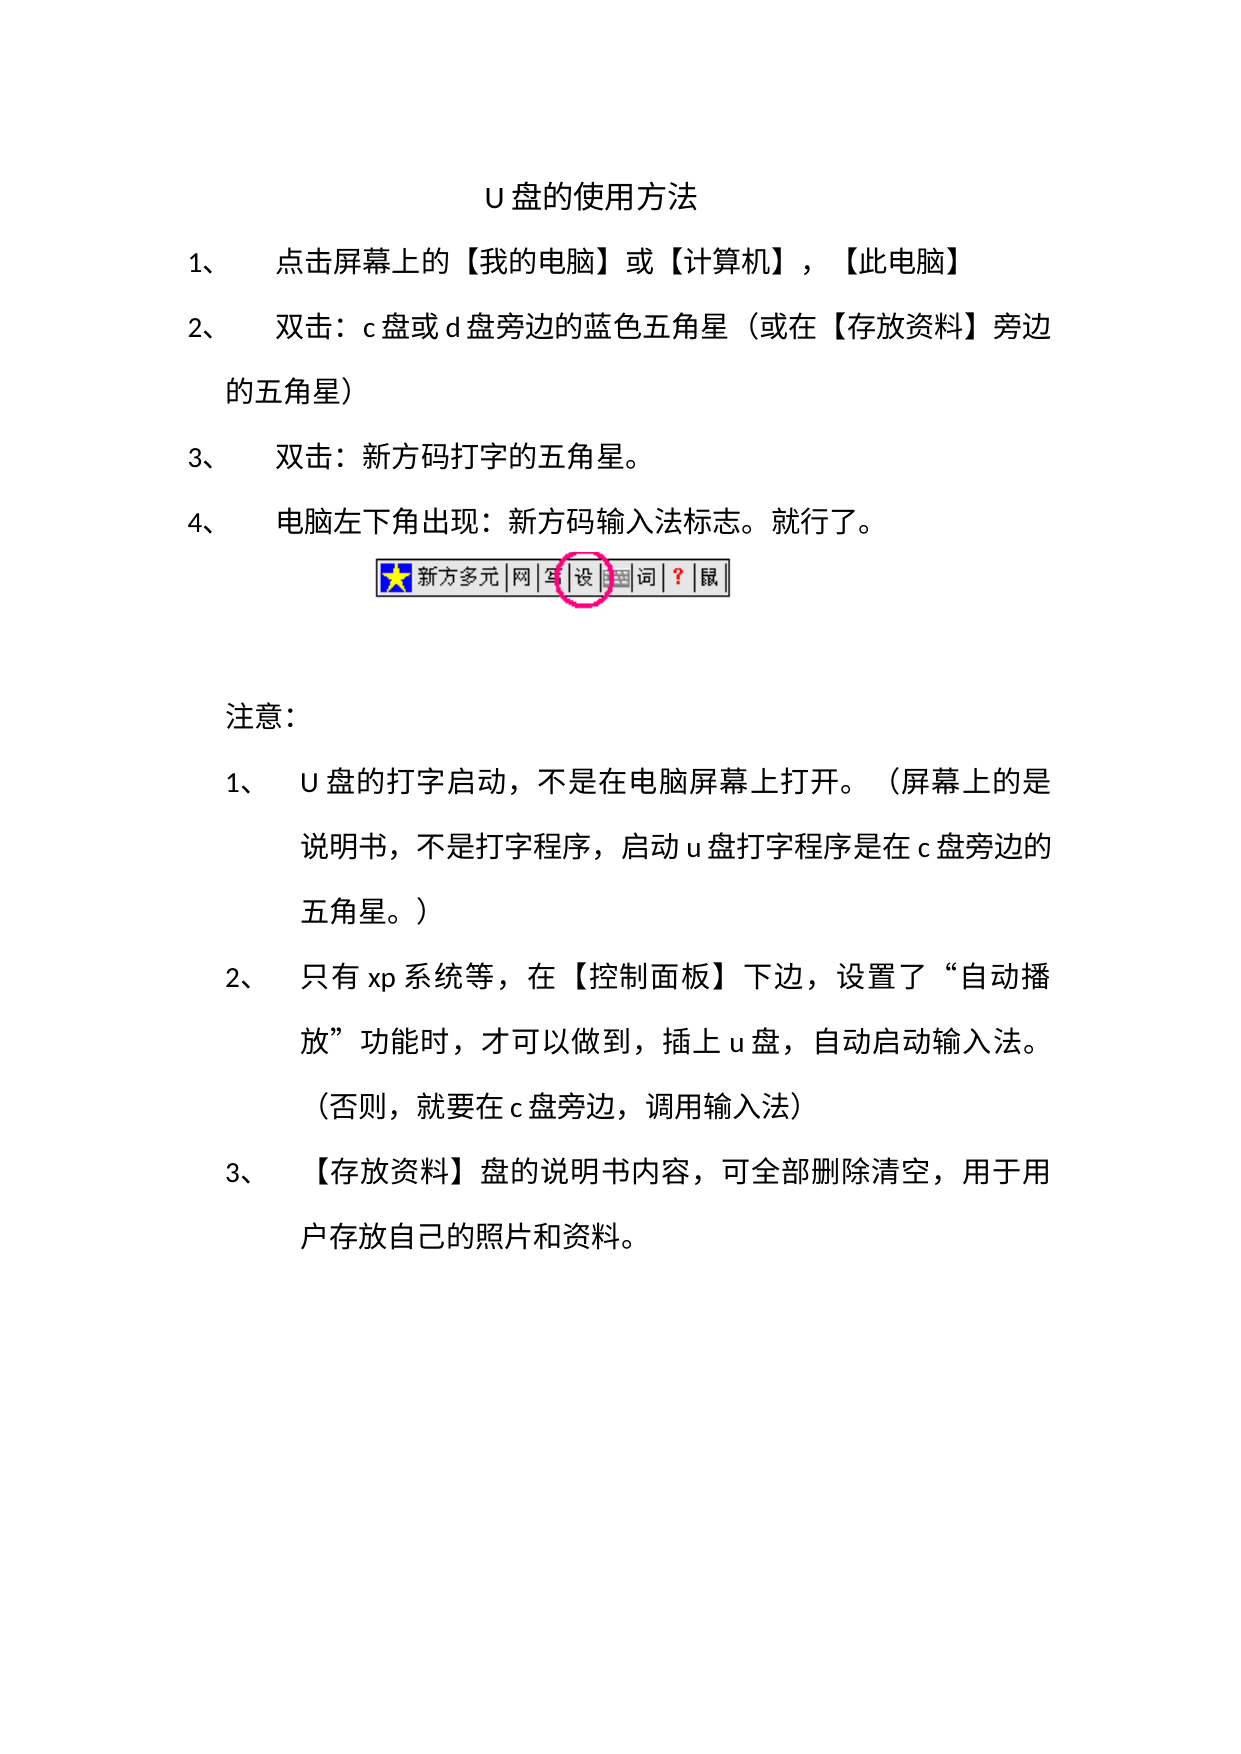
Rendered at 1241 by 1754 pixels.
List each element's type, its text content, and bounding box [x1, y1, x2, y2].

list 【存放资料】盘的说明书内容，可全部删除清空，用于用户存放自己的照片和资料。 [225, 1137, 1053, 1267]
list 双击：新方码打字的五角星。 [187, 422, 1053, 487]
list 只有xp系统等，在【控制面板】下边，设置了“自动播放”功能时，才可以做到，插上u盘，自动启动输入法。（否则，就要在c盘旁边，调用输入法） [225, 942, 1053, 1137]
list 电脑左下角出现：新方码输入法标志。就行了。 [187, 487, 1053, 552]
picture [370, 552, 738, 610]
list 双击：c盘或d盘旁边的蓝色五角星（或在【存放资料】旁边的五角星） [187, 292, 1053, 422]
text U盘的使用方法 [187, 162, 1053, 227]
list 点击屏幕上的【我的电脑】或【计算机】，【此电脑】 [187, 227, 1053, 292]
list U盘的打字启动，不是在电脑屏幕上打开。（屏幕上的是说明书，不是打字程序，启动u盘打字程序是在c盘旁边的五角星。） [225, 747, 1053, 942]
list 注意： [225, 682, 1053, 747]
